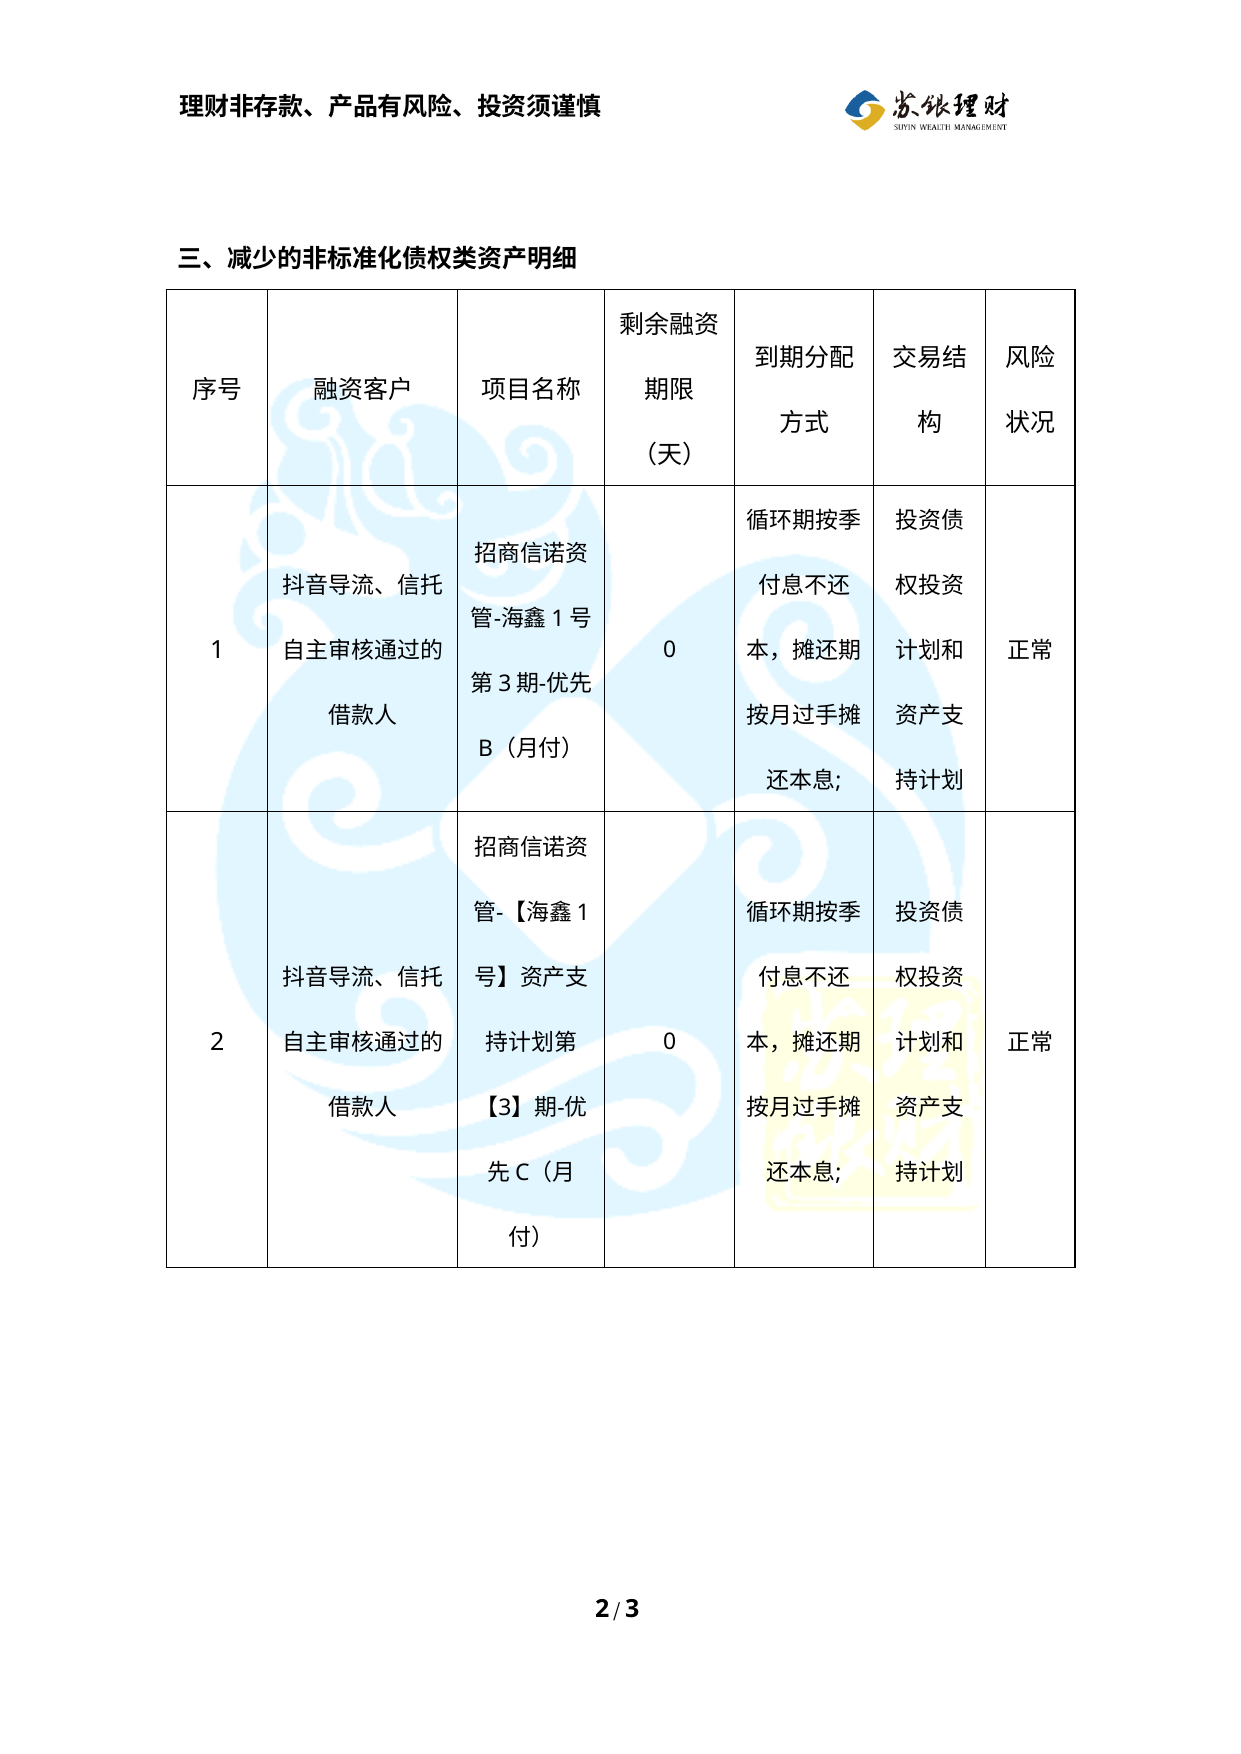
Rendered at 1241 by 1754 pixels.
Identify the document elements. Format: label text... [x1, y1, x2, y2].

table_header 项目名称 [458, 290, 604, 485]
table_cell 投资债权投资计划和资产支持计划 [874, 812, 985, 1267]
picture [820, 72, 1039, 143]
table_cell 循环期按季付息不还本，摊还期按月过手摊还本息; [735, 486, 873, 811]
table_cell 1 [167, 486, 267, 811]
table_header 剩余融资期限（天） [605, 290, 734, 485]
table_cell 循环期按季付息不还本，摊还期按月过手摊还本息; [735, 812, 873, 1267]
table_header 融资客户 [268, 290, 457, 485]
table_cell 正常 [986, 812, 1074, 1267]
subtitle 减少的非标准化债权类资产明细 [177, 224, 1053, 289]
table_header 序号 [167, 290, 267, 485]
table_cell 招商信诺资管-海鑫1号第3期-优先B（月付） [458, 486, 604, 811]
table_cell 抖音导流、信托自主审核通过的借款人 [268, 812, 457, 1267]
table_cell 正常 [986, 486, 1074, 811]
table_cell 0 [605, 486, 734, 811]
table_cell 2 [167, 812, 267, 1267]
table_header 交易结构 [874, 290, 985, 485]
table_header 风险状况 [986, 290, 1074, 485]
table_cell 抖音导流、信托自主审核通过的借款人 [268, 486, 457, 811]
table_cell 0 [605, 812, 734, 1267]
table_cell 投资债权投资计划和资产支持计划 [874, 486, 985, 811]
table_header 到期分配方式 [735, 290, 873, 485]
table_cell 招商信诺资管-【海鑫1号】资产支持计划第【3】期-优先C（月付） [458, 812, 604, 1267]
